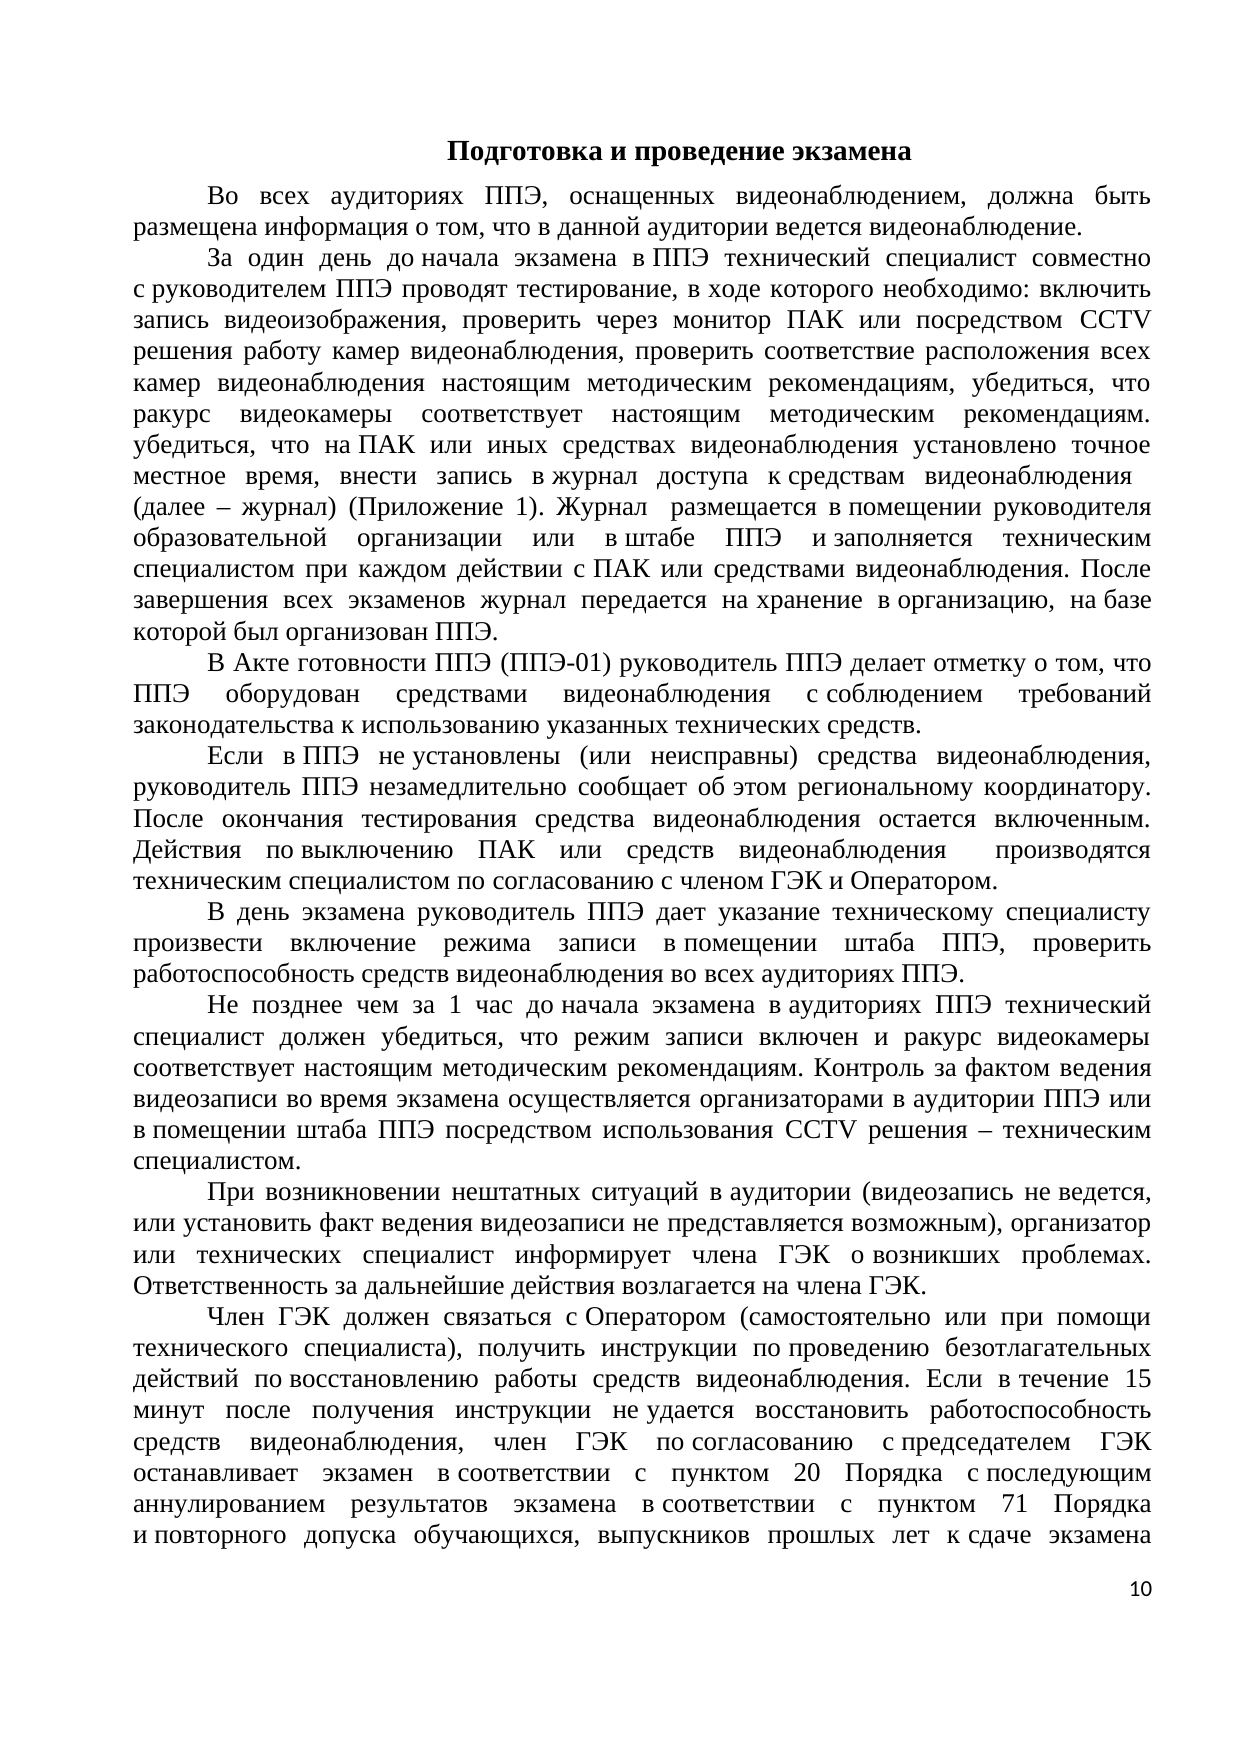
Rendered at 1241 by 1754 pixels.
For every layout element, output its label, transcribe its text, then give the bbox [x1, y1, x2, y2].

subtitle Подготовка и проведение экзамена [133, 133, 1152, 166]
text При возникновении нештатных ситуаций в аудитории (видеозапись не ведется, или установить факт ведения видеозаписи не представляется возможным), организатор или технических специалист информирует члена ГЭК о возникших проблемах. Ответственность за дальнейшие действия возлагается на члена ГЭК. [133, 1175, 1152, 1300]
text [133, 1300, 1152, 1549]
text Не позднее чем за 1 час до начала экзамена в аудиториях ППЭ технический специалист должен убедиться, что режим записи включен и ракурс видеокамеры соответствует настоящим методическим рекомендациям. Контроль за фактом ведения видеозаписи во время экзамена осуществляется организаторами в аудитории ППЭ или в помещении штаба ППЭ посредством использования CCTV решения – техническим специалистом. [133, 988, 1152, 1175]
text В день экзамена руководитель ППЭ дает указание техническому специалисту произвести включение режима записи в помещении штаба ППЭ, проверить работоспособность средств видеонаблюдения во всех аудиториях ППЭ. [133, 895, 1152, 988]
text Если в ППЭ не установлены (или неисправны) средства видеонаблюдения, руководитель ППЭ незамедлительно сообщает об этом региональному координатору. После окончания тестирования средства видеонаблюдения остается включенным. Действия по выключению ПАК или средств видеонаблюдения производятся техническим специалистом по согласованию с членом ГЭК и Оператором. [133, 739, 1152, 895]
text В Акте готовности ППЭ (ППЭ-01) руководитель ППЭ делает отметку о том, что ППЭ оборудован средствами видеонаблюдения с соблюдением требований законодательства к использованию указанных технических средств. [133, 646, 1152, 739]
text Во всех аудиториях ППЭ, оснащенных видеонаблюдением, должна быть размещена информация о том, что в данной аудитории ведется видеонаблюдение. [133, 179, 1152, 241]
list За один день до начала экзамена в ППЭ технический специалист совместно с руководителем ППЭ проводят тестирование, в ходе которого необходимо: включить запись видеоизображения, проверить через монитор ПАК или посредством CCTV решения работу камер видеонаблюдения, проверить соответствие расположения всех камер видеонаблюдения настоящим методическим рекомендациям, убедиться, что ракурс видеокамеры соответствует настоящим методическим рекомендациям. убедиться, что на ПАК или иных средствах видеонаблюдения установлено точное местное время, внести запись в журнал доступа к средствам видеонаблюдения (далее – журнал) (Приложение 1). Журнал размещается в помещении руководителя образовательной организации или в штабе ППЭ и заполняется техническим специалистом при каждом действии с ПАК или средствами видеонаблюдения. После завершения всех экзаменов журнал передается на хранение в организацию, на базе которой был организован ППЭ. [133, 241, 1152, 646]
